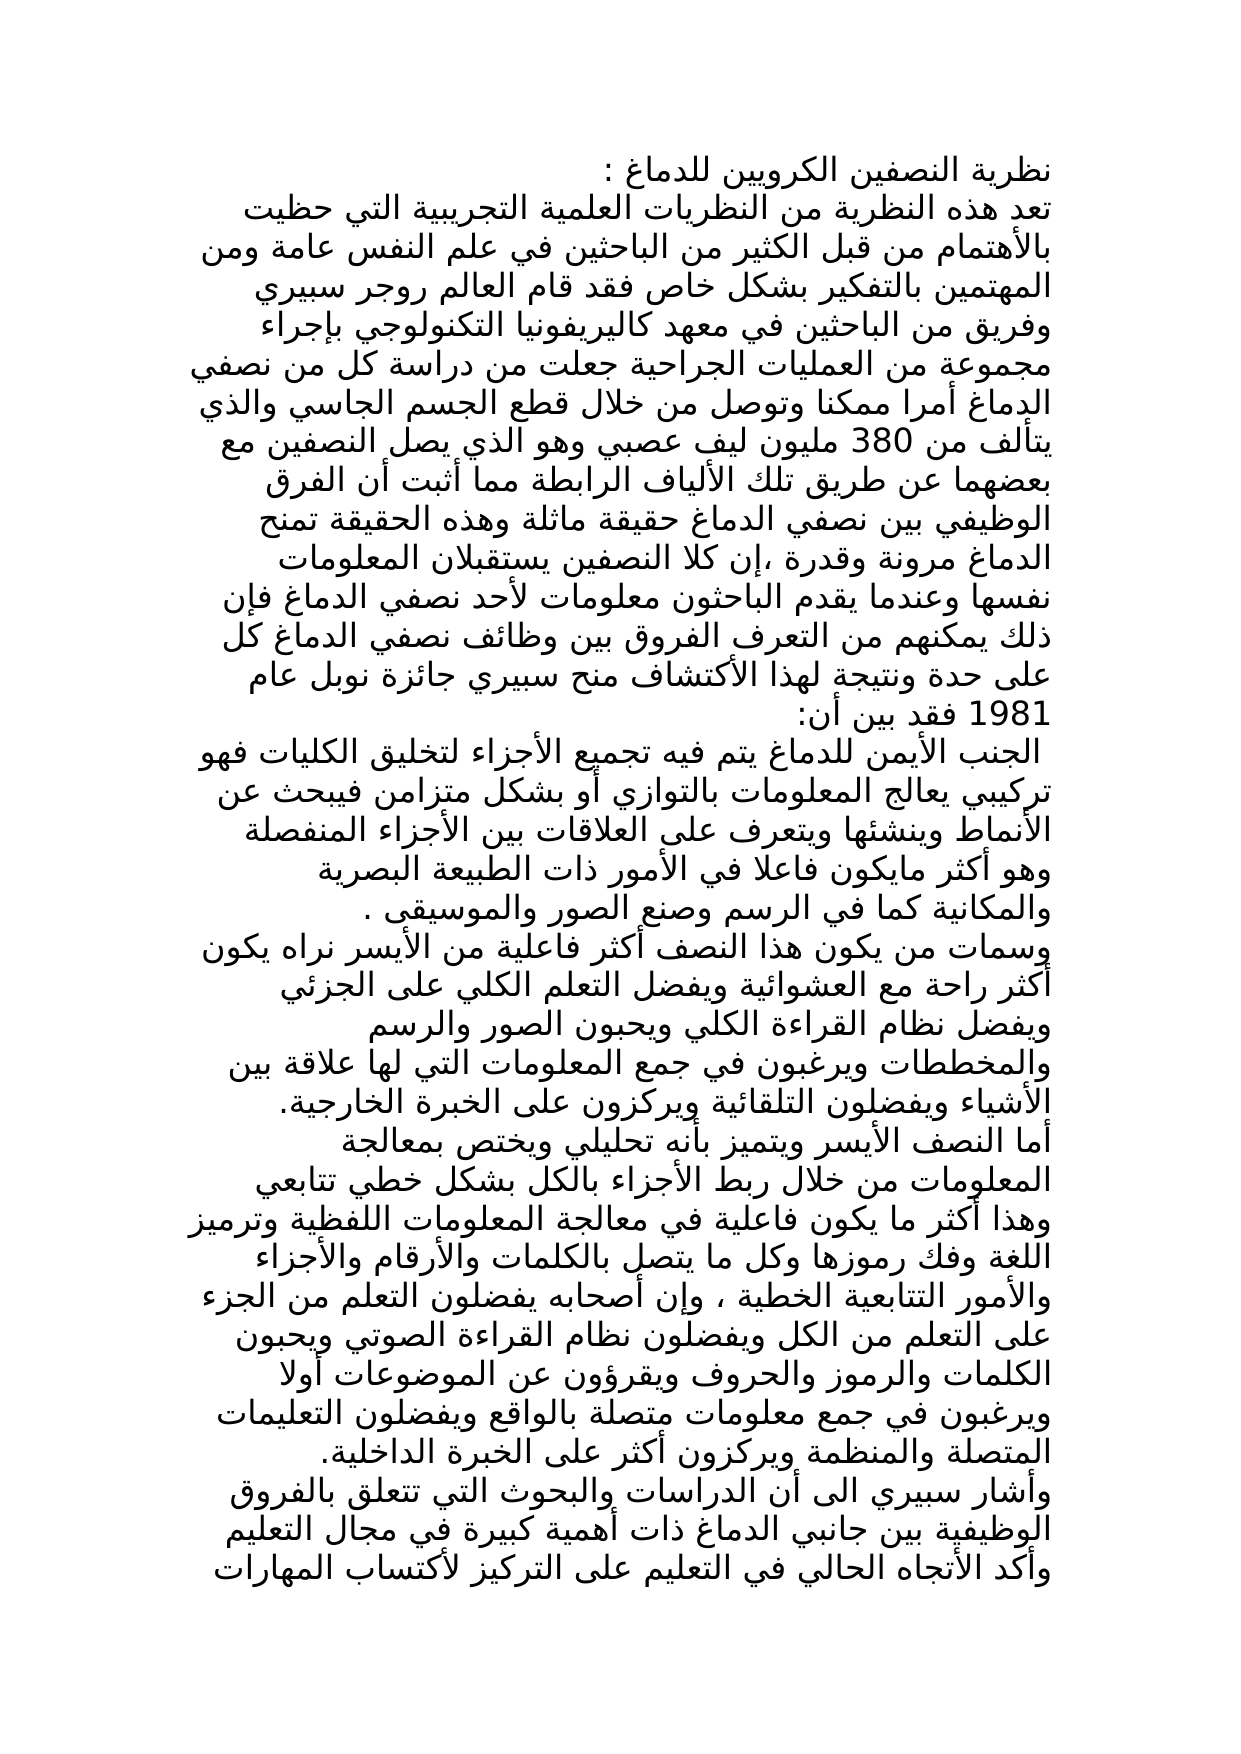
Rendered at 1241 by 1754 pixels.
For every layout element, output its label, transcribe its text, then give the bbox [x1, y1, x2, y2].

text وسمات من يكون هذا النصف أكثر فاعلية من الأيسر نراه يكون أكثر راحة مع العشوائية ويفضل التعلم الكلي على الجزئي ويفضل نظام القراءة الكلي ويحبون الصور والرسم والمخططات ويرغبون في جمع المعلومات التي لها علاقة بين الأشياء ويفضلون التلقائية ويركزون على الخبرة الخارجية. [187, 927, 1053, 1121]
text تعد هذه النظرية من النظريات العلمية التجريبية التي حظيت بالأهتمام من قبل الكثير من الباحثين في علم النفس عامة ومن المهتمين بالتفكير بشكل خاص فقد قام العالم روجر سبيري وفريق من الباحثين في معهد كاليريفونيا التكنولوجي بإجراء مجموعة من العمليات الجراحية جعلت من دراسة كل من نصفي الدماغ أمرا ممكنا وتوصل من خلال قطع الجسم الجاسي والذي يتألف من 380 مليون ليف عصبي وهو الذي يصل النصفين مع بعضهما عن طريق تلك الألياف الرابطة مما أثبت أن الفرق الوظيفي بين نصفي الدماغ حقيقة ماثلة وهذه الحقيقة تمنح الدماغ مرونة وقدرة ،إن كلا النصفين يستقبلان المعلومات نفسها وعندما يقدم الباحثون معلومات لأحد نصفي الدماغ فإن ذلك يمكنهم من التعرف الفروق بين وظائف نصفي الدماغ كل على حدة ونتيجة لهذا الأكتشاف منح سبيري جائزة نوبل عام 1981 فقد بين أن: [187, 189, 1053, 733]
text الجنب الأيمن للدماغ يتم فيه تجميع الأجزاء لتخليق الكليات فهو تركيبي يعالج المعلومات بالتوازي أو بشكل متزامن فيبحث عن الأنماط وينشئها ويتعرف على العلاقات بين الأجزاء المنفصلة وهو أكثر مايكون فاعلا في الأمور ذات الطبيعة البصرية والمكانية كما في الرسم وصنع الصور والموسيقى . [187, 733, 1053, 927]
text نظرية النصفين الكرويين للدماغ : [187, 150, 1053, 189]
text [187, 1471, 1053, 1588]
text أما النصف الأيسر ويتميز بأنه تحليلي ويختص بمعالجة المعلومات من خلال ربط الأجزاء بالكل بشكل خطي تتابعي وهذا أكثر ما يكون فاعلية في معالجة المعلومات اللفظية وترميز اللغة وفك رموزها وكل ما يتصل بالكلمات والأرقام والأجزاء والأمور التتابعية الخطية ، وإن أصحابه يفضلون التعلم من الجزء على التعلم من الكل ويفضلون نظام القراءة الصوتي ويحبون الكلمات والرموز والحروف ويقرؤون عن الموضوعات أولا ويرغبون في جمع معلومات متصلة بالواقع ويفضلون التعليمات المتصلة والمنظمة ويركزون أكثر على الخبرة الداخلية. [187, 1121, 1053, 1471]
